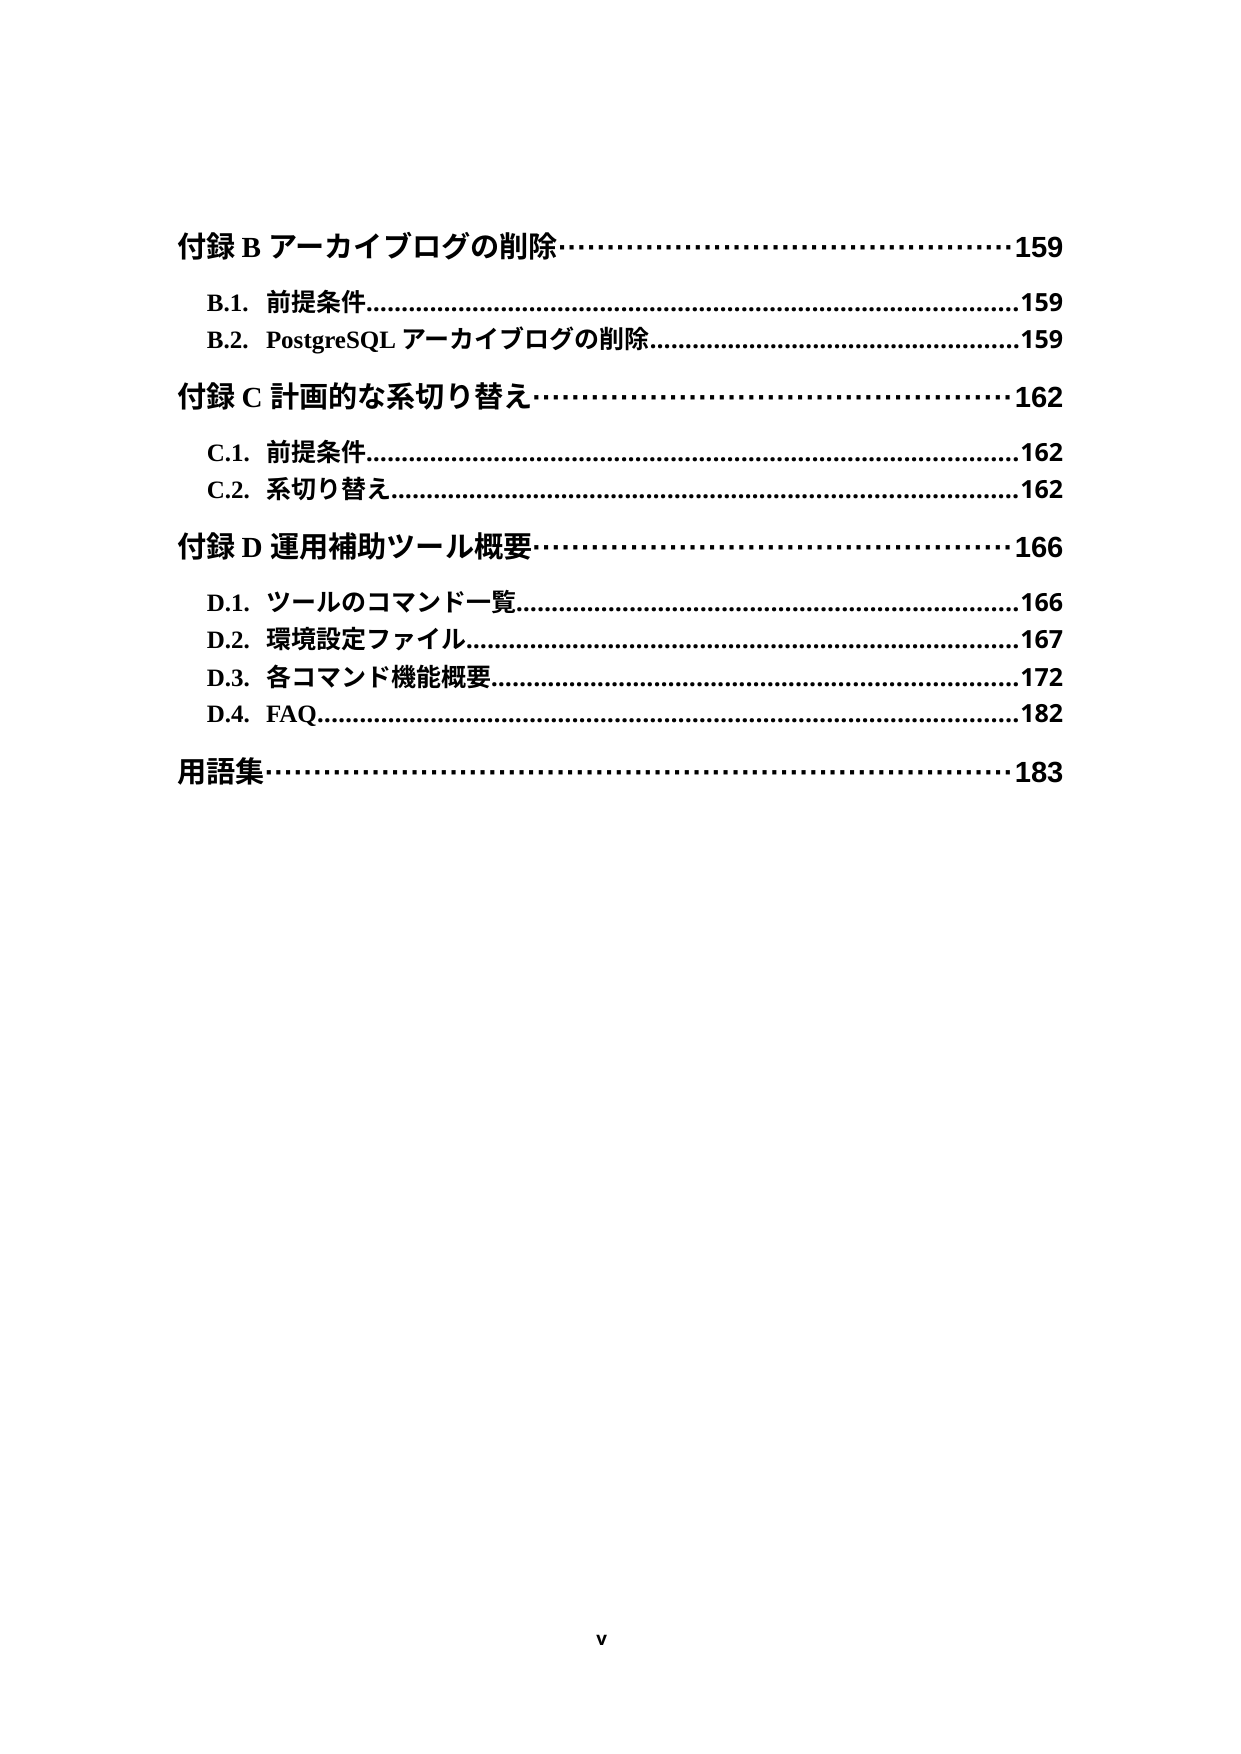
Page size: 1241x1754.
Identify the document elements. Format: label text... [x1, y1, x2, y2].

text B.1. 前提条件 159 [177, 282, 913, 319]
text D.2. 環境設定ファイル 167 [177, 619, 913, 657]
text C.2. 系切り替え 162 [177, 469, 913, 507]
text 付録B アーカイブログの削除 159 [177, 207, 1063, 282]
text 用語集 183 [177, 732, 1063, 807]
text 付録D 運用補助ツール概要 166 [177, 507, 1063, 582]
text B.2. PostgreSQLアーカイブログの削除 159 [177, 319, 913, 357]
text D.1. ツールのコマンド一覧 166 [177, 582, 913, 619]
text D.3. 各コマンド機能概要 172 [177, 657, 913, 694]
text 付録C 計画的な系切り替え 162 [177, 357, 1063, 432]
text D.4. FAQ 182 [177, 694, 913, 732]
text C.1. 前提条件 162 [177, 432, 913, 469]
